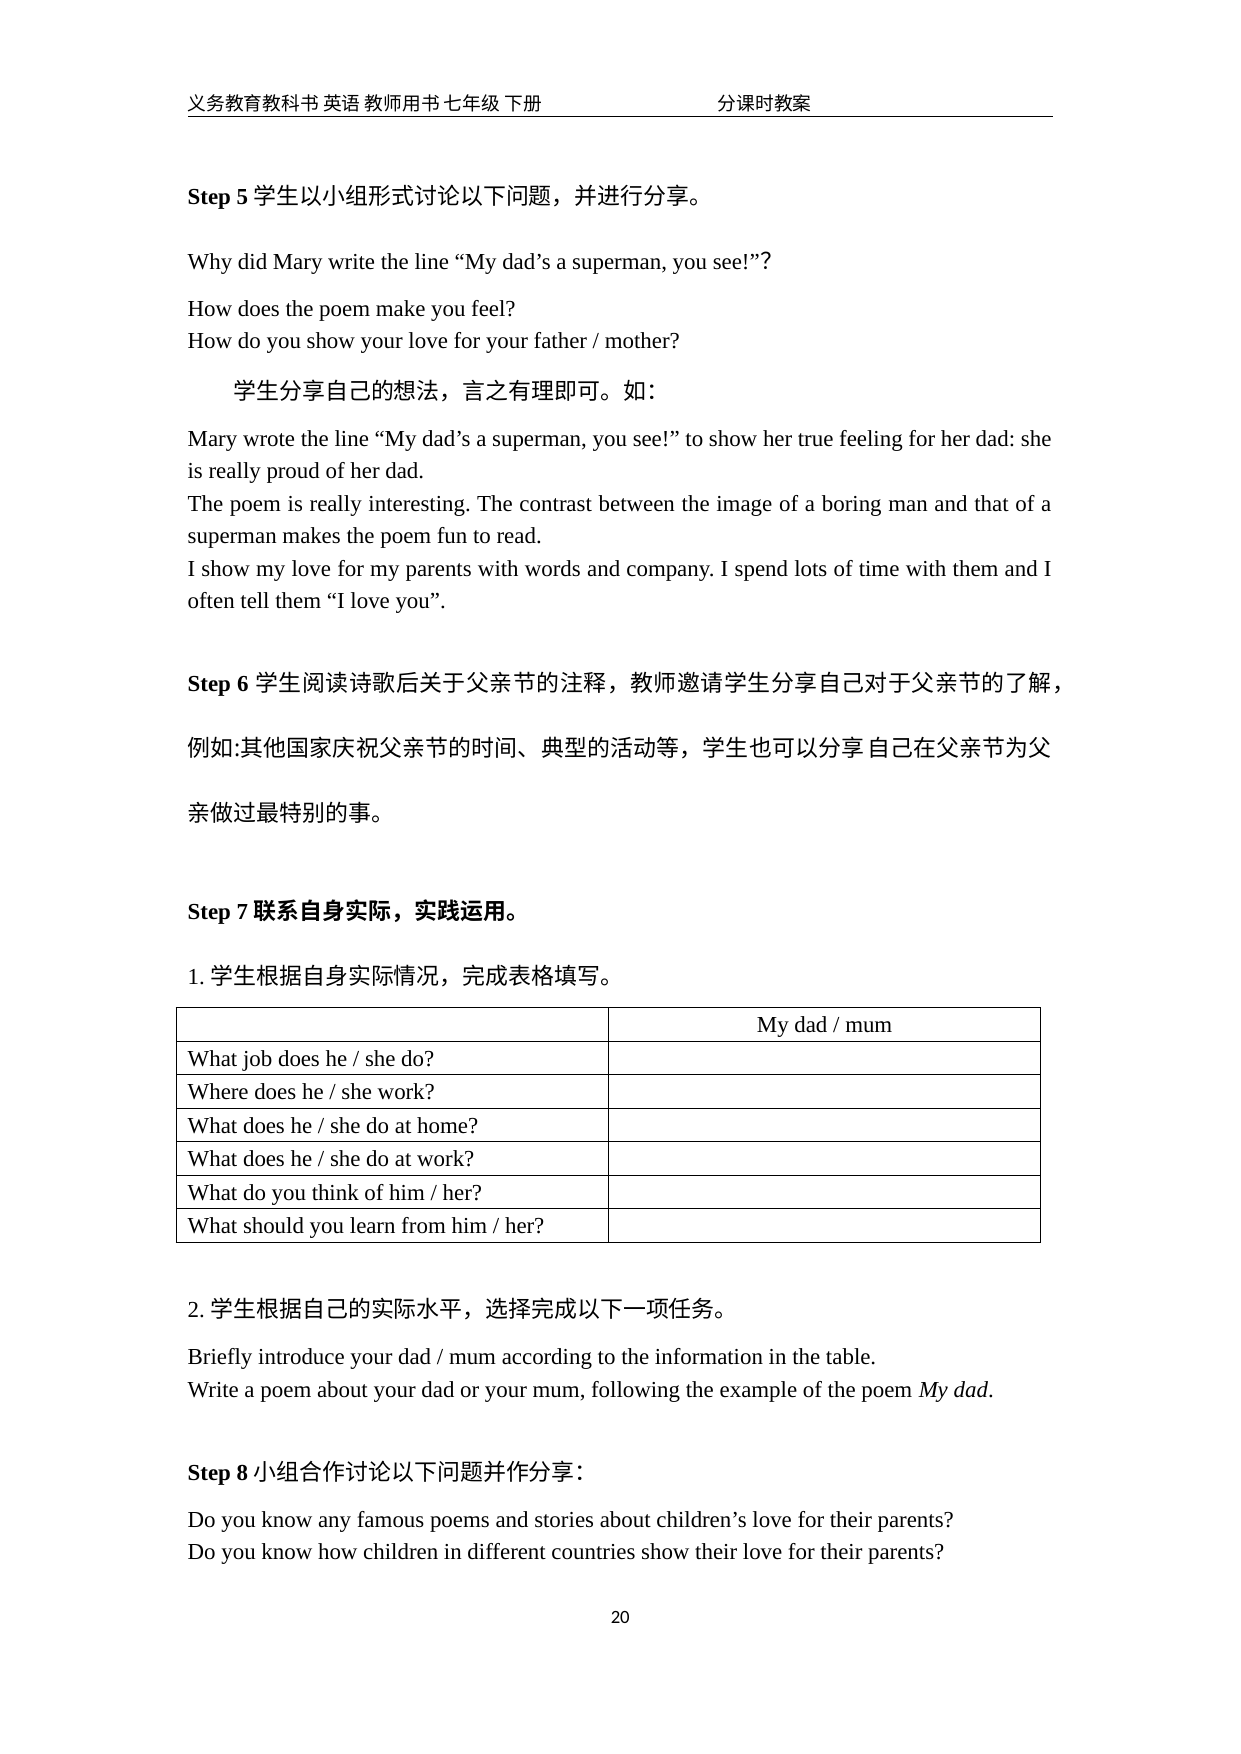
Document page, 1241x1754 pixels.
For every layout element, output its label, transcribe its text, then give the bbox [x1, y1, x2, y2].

text Write a poem about your dad or your mum, following the example of the poem My dad. [187, 1373, 1053, 1405]
text How does the poem make you feel? [187, 292, 1053, 324]
table_header [177, 1008, 608, 1041]
text Step 7 联系自身实际，实践运用。 [187, 877, 1053, 942]
table_cell Where does he / she work? [177, 1075, 608, 1108]
text Briefly introduce your dad / mum according to the information in the table. [187, 1340, 1053, 1373]
table_cell [609, 1209, 1040, 1242]
table_cell What does he / she do at home? [177, 1109, 608, 1141]
table_cell [609, 1109, 1040, 1141]
table_cell [609, 1075, 1040, 1108]
text Step 5 学生以小组形式讨论以下问题，并进行分享。 [187, 162, 1053, 227]
table_cell [609, 1176, 1040, 1208]
text 1. 学生根据自身实际情况，完成表格填写。 [187, 942, 1053, 1007]
text Mary wrote the line “My dad’s a superman, you see!” to show her true feeling for her dad: she is really proud of her dad. [187, 422, 1053, 487]
table_cell What does he / she do at work? [177, 1142, 608, 1175]
text 学生分享自己的想法，言之有理即可。如： [187, 357, 1053, 422]
text Why did Mary write the line “My dad’s a superman, you see!”？ [187, 227, 1053, 292]
text How do you show your love for your father / mother? [187, 324, 1053, 357]
table_cell [609, 1142, 1040, 1175]
text Do you know how children in different countries show their love for their parents? [187, 1535, 1053, 1568]
text I show my love for my parents with words and company. I spend lots of time with them and I often tell them “I love you”. [187, 552, 1053, 617]
text Do you know any famous poems and stories about children’s love for their parents? [187, 1503, 1053, 1535]
text The poem is really interesting. The contrast between the image of a boring man and that of a superman makes the poem fun to read. [187, 487, 1053, 552]
table_cell [609, 1042, 1040, 1074]
text 2. 学生根据自己的实际水平，选择完成以下一项任务。 [187, 1275, 1053, 1340]
text Step 6 学生阅读诗歌后关于父亲节的注释，教师邀请学生分享自己对于父亲节的了解，例如:其他国家庆祝父亲节的时间、典型的活动等，学生也可以分享自己在父亲节为父亲做过最特别的事。 [187, 649, 1053, 844]
table_cell What job does he / she do? [177, 1042, 608, 1074]
text Step 8 小组合作讨论以下问题并作分享： [187, 1438, 1053, 1503]
table_cell What do you think of him / her? [177, 1176, 608, 1208]
table_header My dad / mum [609, 1008, 1040, 1041]
table_cell What should you learn from him / her? [177, 1209, 608, 1242]
